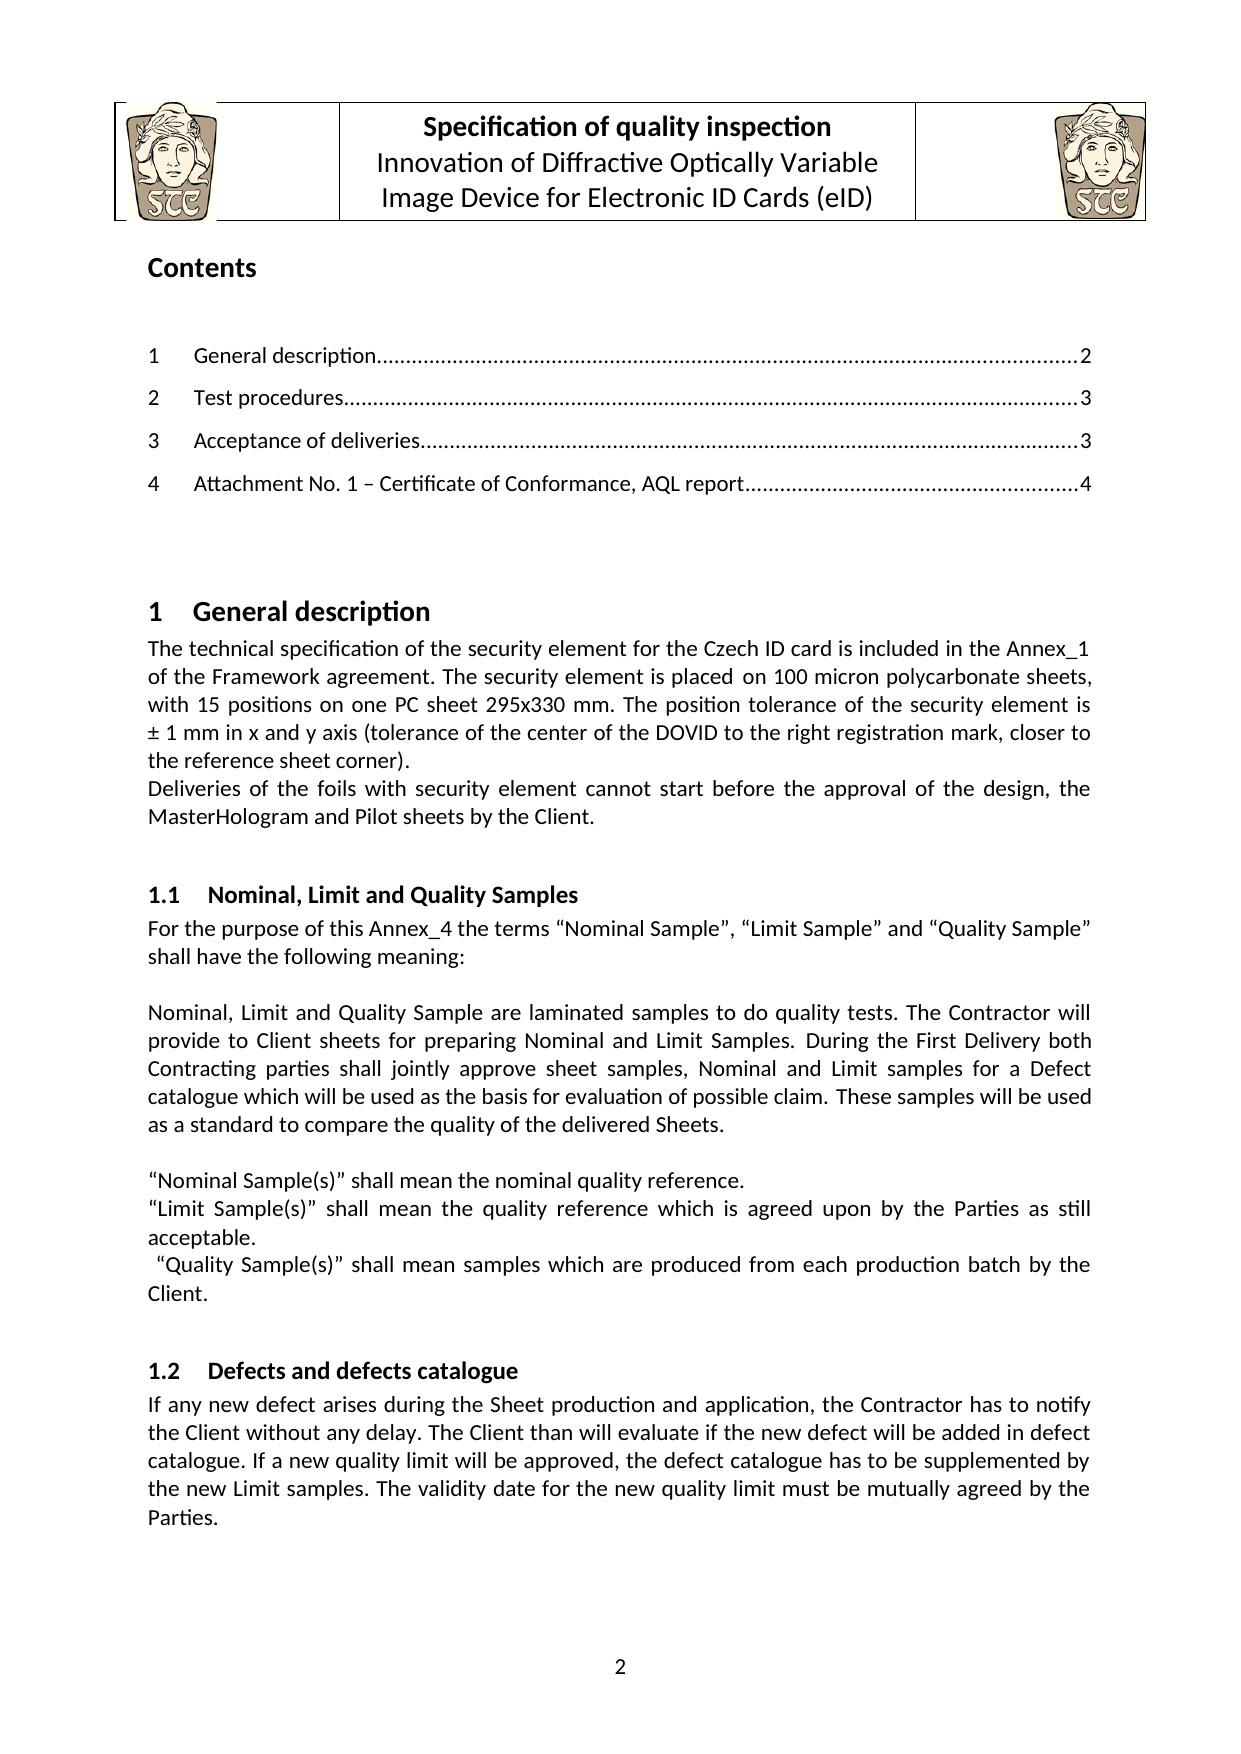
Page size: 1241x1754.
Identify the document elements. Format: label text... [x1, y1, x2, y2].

subtitle General description [148, 593, 1093, 629]
text Nominal, Limit and Quality Sample are laminated samples to do quality tests. The Contractor will provide to Client sheets for preparing Nominal and Limit Samples. During the First Delivery both Contracting parties shall jointly approve sheet samples, Nominal and Limit samples for a Defect catalogue which will be used as the basis for evaluation of possible claim. These samples will be used as a standard to compare the quality of the delivered Sheets. [148, 998, 1093, 1138]
text If any new defect arises during the Sheet production and application, the Contractor has to notify the Client without any delay. The Client than will evaluate if the new defect will be added in defect catalogue. If a new quality limit will be approved, the defect catalogue has to be supplemented by the new Limit samples. The validity date for the new quality limit must be mutually agreed by the Parties. [148, 1391, 1093, 1531]
subtitle Nominal, Limit and Quality Samples [148, 879, 1093, 910]
text For the purpose of this Annex_4 the terms “Nominal Sample”, “Limit Sample” and “Quality Sample” shall have the following meaning: [148, 914, 1093, 970]
subtitle Defects and defects catalogue [148, 1356, 1093, 1386]
picture [1054, 103, 1145, 219]
text “Nominal Sample(s)” shall mean the nominal quality reference. [148, 1167, 1093, 1194]
text The technical specification of the security element for the Czech ID card is included in the Annex_1 of the Framework agreement. The security element is placed on 100 micron polycarbonate sheets, with 15 positions on one PC sheet 295x330 mm. The position tolerance of the security element is ± 1 mm in x and y axis (tolerance of the center of the DOVID to the right registration mark, closer to the reference sheet corner). [148, 634, 1093, 774]
picture [126, 102, 217, 221]
text “Limit Sample(s)” shall mean the quality reference which is agreed upon by the Parties as still acceptable. [148, 1194, 1093, 1251]
text “Quality Sample(s)” shall mean samples which are produced from each production batch by the Client. [148, 1251, 1093, 1307]
text Deliveries of the foils with security element cannot start before the approval of the design, the MasterHologram and Pilot sheets by the Client. [148, 774, 1093, 831]
